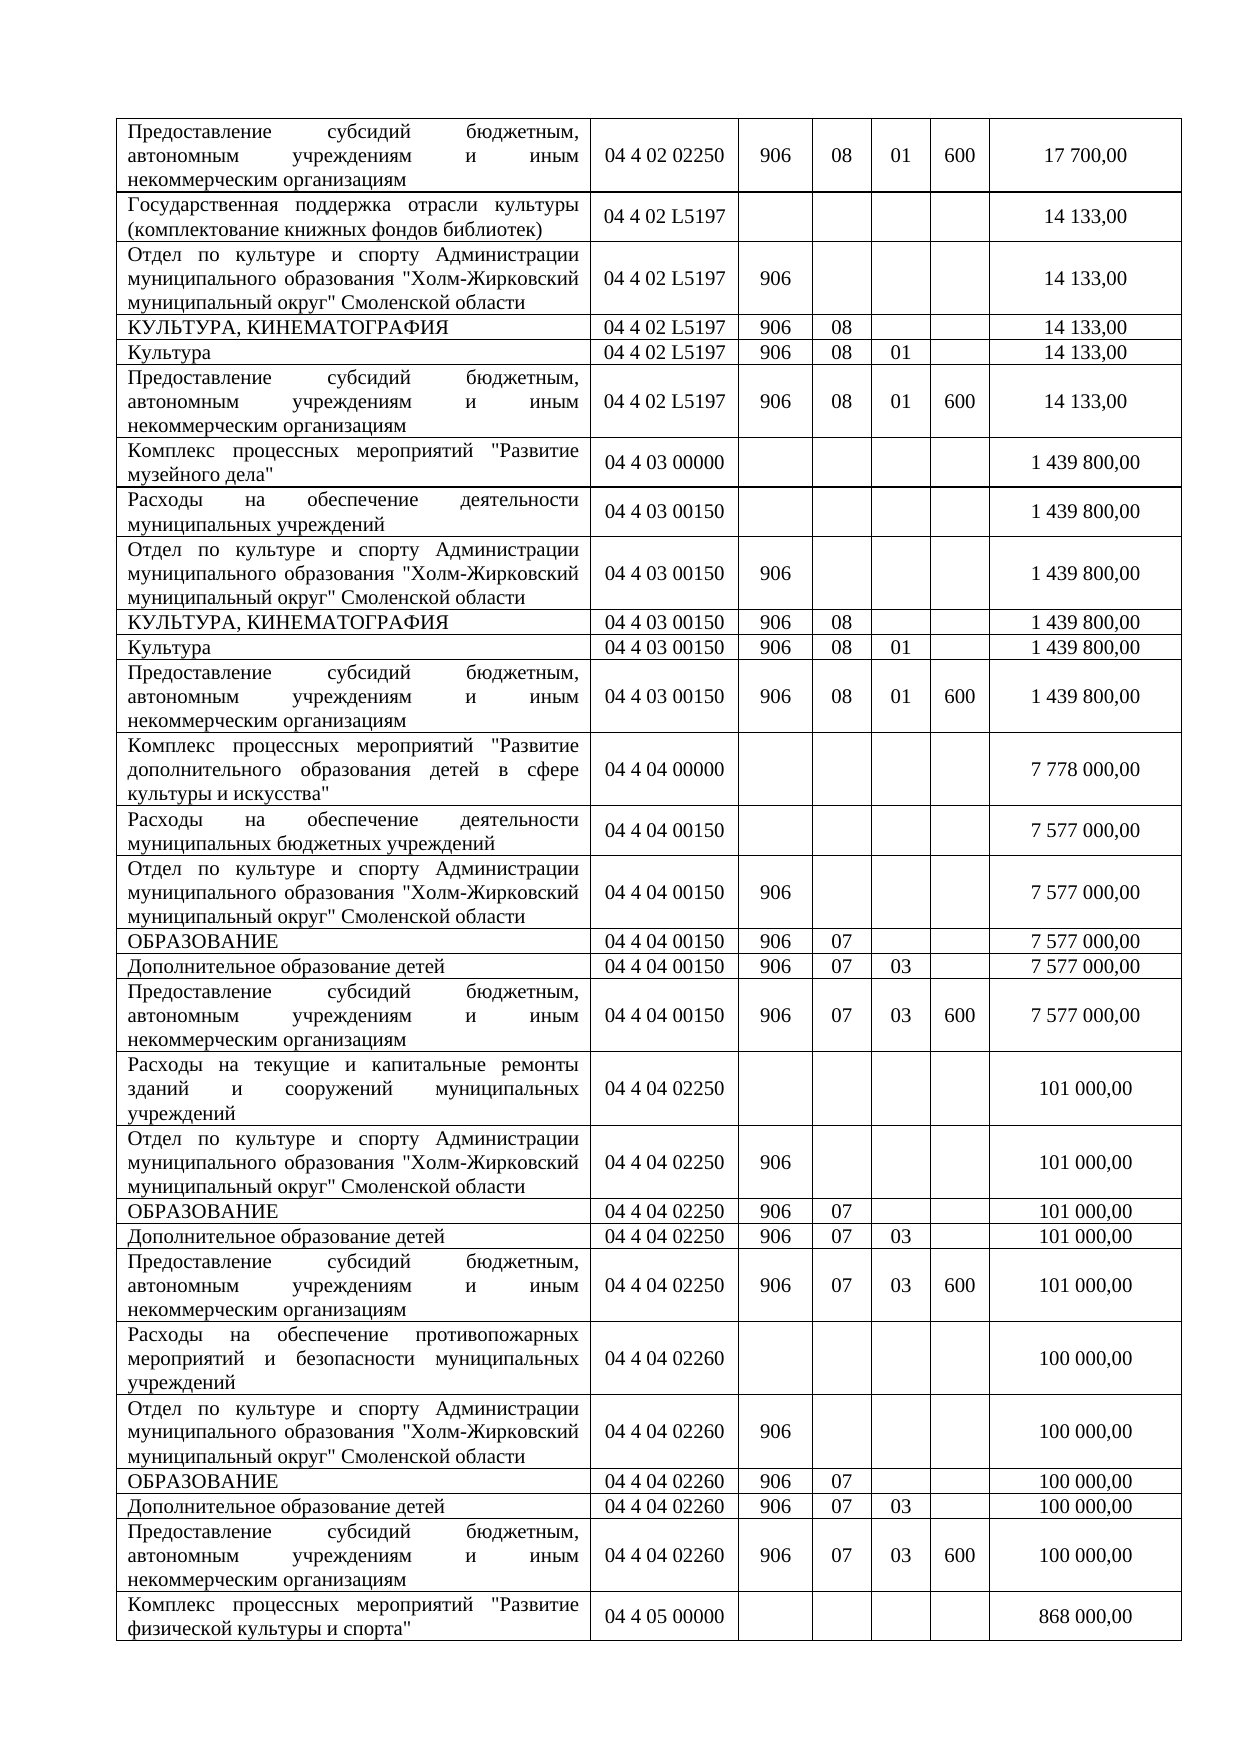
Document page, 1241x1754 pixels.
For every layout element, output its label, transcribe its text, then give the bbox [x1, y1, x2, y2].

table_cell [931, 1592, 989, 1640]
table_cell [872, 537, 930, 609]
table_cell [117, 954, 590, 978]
table_cell 14 133,00 [990, 242, 1181, 314]
table_cell 906 [739, 119, 812, 191]
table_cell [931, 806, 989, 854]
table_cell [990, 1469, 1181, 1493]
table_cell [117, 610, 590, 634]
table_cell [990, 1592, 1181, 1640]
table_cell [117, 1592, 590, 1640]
table_cell [872, 242, 930, 314]
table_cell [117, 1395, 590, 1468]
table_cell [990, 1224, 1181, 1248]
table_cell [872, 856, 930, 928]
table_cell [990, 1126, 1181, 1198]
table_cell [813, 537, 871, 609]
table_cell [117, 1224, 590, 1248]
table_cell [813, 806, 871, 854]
table_cell [872, 315, 930, 339]
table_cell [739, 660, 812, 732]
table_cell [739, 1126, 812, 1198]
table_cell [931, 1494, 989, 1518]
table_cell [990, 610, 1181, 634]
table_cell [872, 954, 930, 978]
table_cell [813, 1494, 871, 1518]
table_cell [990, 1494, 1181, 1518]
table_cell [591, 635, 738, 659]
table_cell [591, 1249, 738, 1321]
table_cell 14 133,00 [990, 193, 1181, 241]
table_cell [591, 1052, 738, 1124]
table_cell [872, 193, 930, 241]
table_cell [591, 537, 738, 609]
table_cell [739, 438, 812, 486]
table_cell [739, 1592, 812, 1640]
table_cell 04 4 02 L5197 [591, 193, 738, 241]
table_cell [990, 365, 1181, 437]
table_cell КУЛЬТУРА, КИНЕМАТОГРАФИЯ [117, 315, 590, 339]
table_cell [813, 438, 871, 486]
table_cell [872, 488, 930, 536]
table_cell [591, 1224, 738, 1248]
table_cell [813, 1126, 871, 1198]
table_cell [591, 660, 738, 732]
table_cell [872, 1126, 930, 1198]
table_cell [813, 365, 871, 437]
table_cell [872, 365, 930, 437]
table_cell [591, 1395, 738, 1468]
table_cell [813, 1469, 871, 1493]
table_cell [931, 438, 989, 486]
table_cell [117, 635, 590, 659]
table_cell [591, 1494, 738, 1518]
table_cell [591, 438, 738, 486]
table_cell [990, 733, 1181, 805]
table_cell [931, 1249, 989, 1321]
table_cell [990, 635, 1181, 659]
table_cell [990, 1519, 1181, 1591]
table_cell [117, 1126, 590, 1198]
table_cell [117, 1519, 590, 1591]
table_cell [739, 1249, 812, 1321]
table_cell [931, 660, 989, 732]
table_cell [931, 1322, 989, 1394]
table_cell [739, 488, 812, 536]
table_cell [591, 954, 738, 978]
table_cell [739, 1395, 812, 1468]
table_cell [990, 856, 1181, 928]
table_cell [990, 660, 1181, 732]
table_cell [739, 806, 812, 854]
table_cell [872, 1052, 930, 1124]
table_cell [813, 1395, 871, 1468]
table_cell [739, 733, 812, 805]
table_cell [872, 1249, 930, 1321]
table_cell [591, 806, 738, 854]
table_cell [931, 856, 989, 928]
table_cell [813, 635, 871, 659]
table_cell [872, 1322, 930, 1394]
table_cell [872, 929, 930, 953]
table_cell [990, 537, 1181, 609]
table_cell 04 4 02 02250 [591, 119, 738, 191]
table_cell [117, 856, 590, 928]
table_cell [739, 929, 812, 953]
table_cell 08 [813, 315, 871, 339]
table_cell 600 [931, 119, 989, 191]
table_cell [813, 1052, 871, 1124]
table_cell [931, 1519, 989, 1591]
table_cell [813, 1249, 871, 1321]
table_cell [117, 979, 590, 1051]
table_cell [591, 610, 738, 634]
table_cell 17 700,00 [990, 119, 1181, 191]
table_cell Культура [117, 340, 590, 364]
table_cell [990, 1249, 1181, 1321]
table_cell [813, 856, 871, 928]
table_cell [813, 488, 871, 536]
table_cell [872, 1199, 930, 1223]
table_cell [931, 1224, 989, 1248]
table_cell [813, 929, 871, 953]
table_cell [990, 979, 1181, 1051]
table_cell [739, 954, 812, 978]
table_cell Государственная поддержка отрасли культуры (комплектование книжных фондов библиотек) [117, 193, 590, 241]
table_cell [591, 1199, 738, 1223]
table_cell 08 [813, 340, 871, 364]
table_cell Предоставление субсидий бюджетным, автономным учреждениям и иным некоммерческим организациям [117, 119, 590, 191]
table_cell 906 [739, 242, 812, 314]
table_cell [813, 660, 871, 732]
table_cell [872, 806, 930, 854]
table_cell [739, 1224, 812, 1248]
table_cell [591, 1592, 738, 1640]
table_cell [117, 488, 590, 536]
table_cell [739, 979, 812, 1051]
table_cell 04 4 02 L5197 [591, 365, 738, 437]
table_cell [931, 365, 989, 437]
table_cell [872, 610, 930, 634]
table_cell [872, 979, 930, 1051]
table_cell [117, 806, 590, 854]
table_cell Отдел по культуре и спорту Администрации муниципального образования "Холм-Жирковский муниципальный округ" Смоленской области [117, 242, 590, 314]
table_cell 906 [739, 365, 812, 437]
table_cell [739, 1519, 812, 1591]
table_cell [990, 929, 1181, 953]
table_cell 01 [872, 119, 930, 191]
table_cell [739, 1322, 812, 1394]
table_cell 14 133,00 [990, 340, 1181, 364]
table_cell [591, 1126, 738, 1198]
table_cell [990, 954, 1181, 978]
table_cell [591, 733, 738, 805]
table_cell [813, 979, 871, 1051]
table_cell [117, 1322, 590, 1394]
table_cell [813, 242, 871, 314]
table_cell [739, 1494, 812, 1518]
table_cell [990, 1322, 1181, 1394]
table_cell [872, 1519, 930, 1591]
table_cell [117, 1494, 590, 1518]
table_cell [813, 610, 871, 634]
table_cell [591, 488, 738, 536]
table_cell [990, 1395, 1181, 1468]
table_cell 14 133,00 [990, 315, 1181, 339]
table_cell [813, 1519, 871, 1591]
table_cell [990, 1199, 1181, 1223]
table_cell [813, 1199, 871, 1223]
table_cell 04 4 02 L5197 [591, 242, 738, 314]
table_cell 906 [739, 340, 812, 364]
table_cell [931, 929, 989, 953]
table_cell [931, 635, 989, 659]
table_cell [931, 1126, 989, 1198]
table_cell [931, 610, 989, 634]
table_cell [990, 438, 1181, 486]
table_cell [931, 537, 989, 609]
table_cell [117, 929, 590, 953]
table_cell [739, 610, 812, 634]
table_cell [739, 193, 812, 241]
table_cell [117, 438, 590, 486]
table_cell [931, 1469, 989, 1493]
table_cell 906 [739, 315, 812, 339]
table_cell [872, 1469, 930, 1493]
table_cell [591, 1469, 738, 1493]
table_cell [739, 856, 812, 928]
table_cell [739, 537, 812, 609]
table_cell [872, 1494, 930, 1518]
table_cell [931, 193, 989, 241]
table_cell 04 4 02 L5197 [591, 315, 738, 339]
table_cell 01 [872, 340, 930, 364]
table_cell Предоставление субсидий бюджетным, автономным учреждениям и иным некоммерческим организациям [117, 365, 590, 437]
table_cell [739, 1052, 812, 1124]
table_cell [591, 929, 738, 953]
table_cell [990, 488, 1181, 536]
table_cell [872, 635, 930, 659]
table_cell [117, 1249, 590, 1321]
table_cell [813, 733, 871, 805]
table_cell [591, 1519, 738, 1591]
table_cell 08 [813, 119, 871, 191]
table_cell [931, 315, 989, 339]
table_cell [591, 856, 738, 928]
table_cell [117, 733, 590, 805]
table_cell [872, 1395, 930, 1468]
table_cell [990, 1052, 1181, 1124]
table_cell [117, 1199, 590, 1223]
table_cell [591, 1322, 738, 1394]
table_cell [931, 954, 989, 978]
table_cell [931, 340, 989, 364]
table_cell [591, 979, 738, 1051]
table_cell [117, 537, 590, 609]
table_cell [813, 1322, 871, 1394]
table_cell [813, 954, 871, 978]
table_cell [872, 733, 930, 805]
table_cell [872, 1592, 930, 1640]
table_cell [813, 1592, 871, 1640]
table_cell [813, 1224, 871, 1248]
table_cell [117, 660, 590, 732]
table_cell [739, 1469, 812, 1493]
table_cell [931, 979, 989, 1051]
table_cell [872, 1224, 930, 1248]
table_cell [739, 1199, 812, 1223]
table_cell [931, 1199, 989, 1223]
table_cell [813, 193, 871, 241]
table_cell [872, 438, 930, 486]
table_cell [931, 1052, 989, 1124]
table_cell [931, 242, 989, 314]
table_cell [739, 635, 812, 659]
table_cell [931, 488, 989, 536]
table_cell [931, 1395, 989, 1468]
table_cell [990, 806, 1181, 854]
table_cell 04 4 02 L5197 [591, 340, 738, 364]
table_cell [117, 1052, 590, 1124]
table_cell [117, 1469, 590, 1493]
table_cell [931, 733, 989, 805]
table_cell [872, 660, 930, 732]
